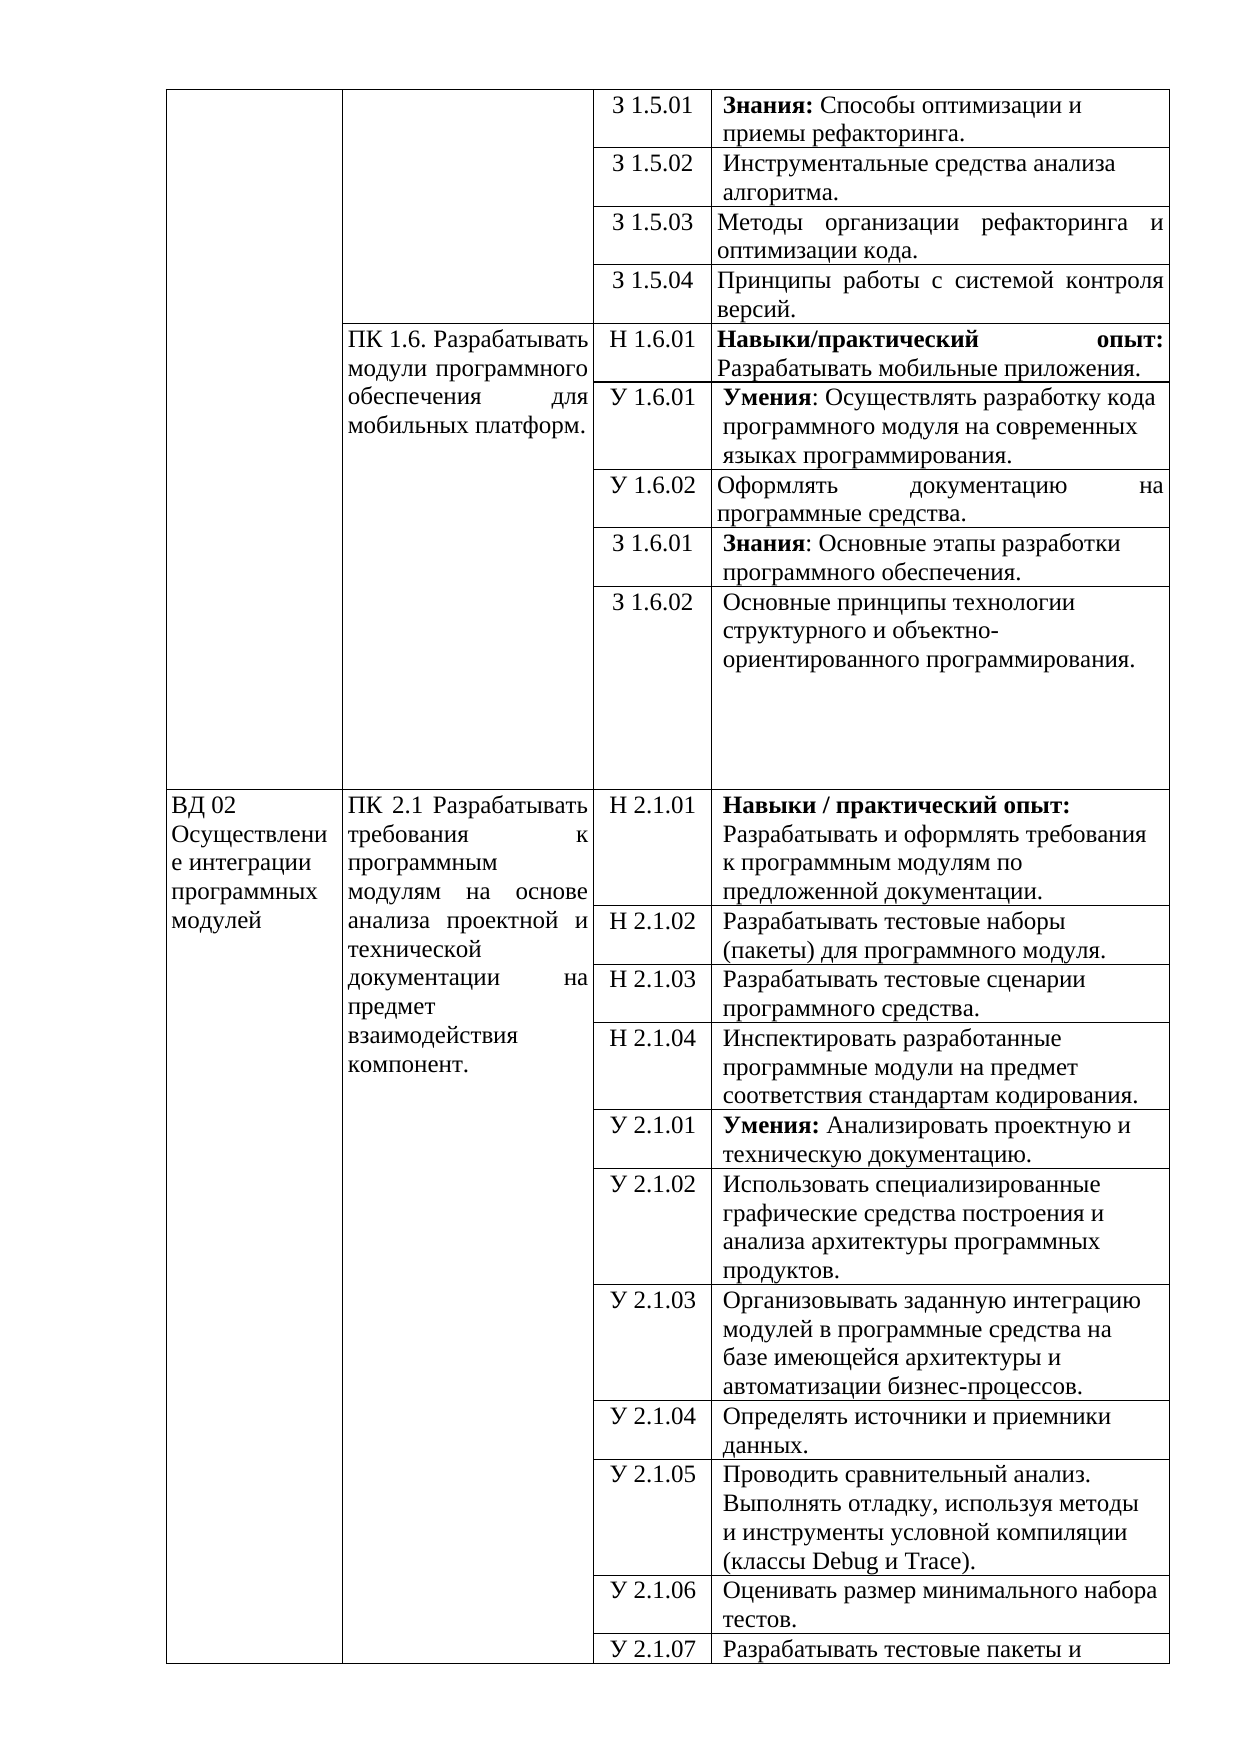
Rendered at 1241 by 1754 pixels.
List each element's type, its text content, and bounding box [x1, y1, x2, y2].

table_cell Разрабатывать тестовые наборы (пакеты) для программного модуля. [712, 906, 1169, 963]
table_cell З 1.5.04 [594, 265, 711, 323]
table_cell Организовывать заданную интеграцию модулей в программные средства на базе имеющейся архитектуры и автоматизации бизнес-процессов. [712, 1285, 1169, 1400]
table_cell Н 2.1.01 [594, 790, 711, 905]
table_cell У 2.1.05 [594, 1460, 711, 1574]
table_cell У 1.6.02 [594, 470, 711, 527]
table_cell У 2.1.06 [594, 1576, 711, 1633]
table_cell Разрабатывать тестовые сценарии программного средства. [712, 965, 1169, 1022]
table_cell У 2.1.04 [594, 1401, 711, 1458]
table_cell Умения: Анализировать проектную и техническую документацию. [712, 1110, 1169, 1168]
table_cell Инспектировать разработанные программные модули на предмет соответствия стандартам кодирования. [712, 1023, 1169, 1109]
table_cell ВД 02 Осуществление интеграции программных модулей [167, 790, 342, 1663]
table_cell Проводить сравнительный анализ. Выполнять отладку, используя методы и инструменты условной компиляции (классы Debug и Trace). [712, 1460, 1169, 1574]
table_cell Н 2.1.03 [594, 965, 711, 1022]
table_cell Знания: Основные этапы разработки программного обеспечения. [712, 528, 1169, 586]
table_cell Инструментальные средства анализа алгоритма. [712, 148, 1169, 206]
table_cell З 1.6.02 [594, 587, 711, 789]
table_cell ПК 2.1 Разрабатывать требования к программным модулям на основе анализа проектной и технической документации на предмет взаимодействия компонент. [343, 790, 593, 1663]
table_cell З 1.5.01 [594, 90, 711, 147]
table_cell Принципы работы с системой контроля версий. [712, 265, 1169, 323]
table_cell У 2.1.07 [594, 1634, 711, 1663]
table_cell Н 2.1.02 [594, 906, 711, 963]
table_cell Определять источники и приемники данных. [712, 1401, 1169, 1458]
table_cell Использовать специализированные графические средства построения и анализа архитектуры программных продуктов. [712, 1169, 1169, 1284]
table_cell Методы организации рефакторинга и оптимизации кода. [712, 207, 1169, 264]
table_cell У 1.6.01 [594, 383, 711, 469]
table_cell Н 2.1.04 [594, 1023, 711, 1109]
table_cell ПК 1.6. Разрабатывать модули программного обеспечения для мобильных платформ. [343, 324, 593, 789]
table_cell У 2.1.03 [594, 1285, 711, 1400]
table_cell З 1.5.03 [594, 207, 711, 264]
table_cell У 2.1.01 [594, 1110, 711, 1168]
table_cell Оценивать размер минимального набора тестов. [712, 1576, 1169, 1633]
table_cell З 1.6.01 [594, 528, 711, 586]
table_cell Н 1.6.01 [594, 324, 711, 381]
table_cell Навыки / практический опыт: Разрабатывать и оформлять требования к программным модулям по предложенной документации. [712, 790, 1169, 905]
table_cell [712, 1634, 1169, 1663]
table_cell Знания: Способы оптимизации и приемы рефакторинга. [712, 90, 1169, 147]
table_cell З 1.5.02 [594, 148, 711, 206]
table_cell Навыки/практический опыт: Разрабатывать мобильные приложения. [712, 324, 1169, 381]
table_cell У 2.1.02 [594, 1169, 711, 1284]
table_cell Основные принципы технологии структурного и объектно-ориентированного программирования. [712, 587, 1169, 789]
table_cell Умения: Осуществлять разработку кода программного модуля на современных языках программирования. [712, 383, 1169, 469]
table_cell Оформлять документацию на программные средства. [712, 470, 1169, 527]
